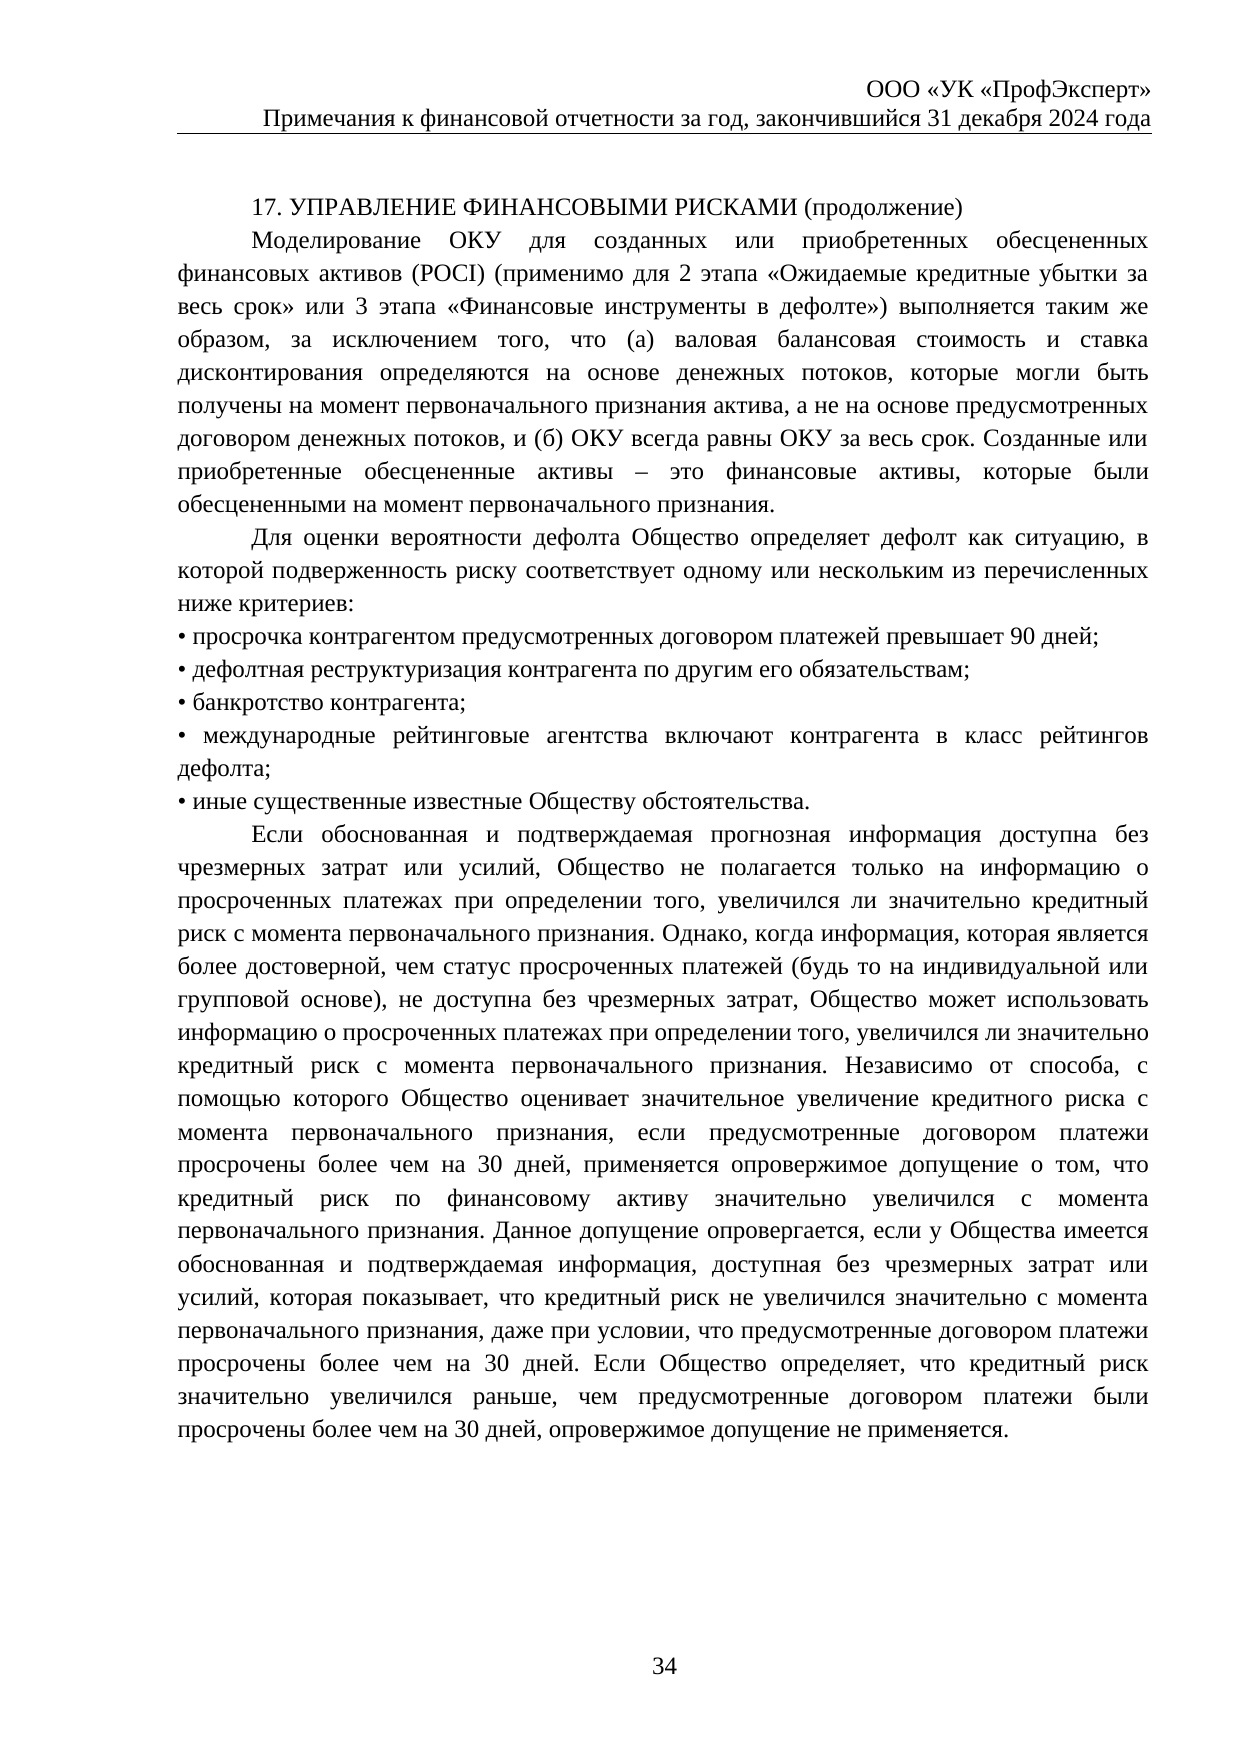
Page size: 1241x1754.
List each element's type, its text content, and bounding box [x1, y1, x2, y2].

text 17. УПРАВЛЕНИЕ ФИНАНСОВЫМИ РИСКАМИ (продолжение) [177, 192, 1149, 221]
text • просрочка контрагентом предусмотренных договором платежей превышает 90 дней; [177, 621, 1149, 650]
text кредитный риск с момента первоначального признания. Независимо от способа, с помощью которого Общество оценивает значительное увеличение кредитного риска с момента первоначального признания, если предусмотренные договором платежи просрочены более чем на 30 дней, применяется опровержимое допущение о том, что кредитный риск по финансовому активу значительно увеличился с момента первоначального признания. Данное допущение опровергается, если у Общества имеется обоснованная и подтверждаемая информация, доступная без чрезмерных затрат или усилий, которая показывает, что кредитный риск не увеличился значительно с момента первоначального признания, даже при условии, что предусмотренные договором платежи просрочены более чем на 30 дней. Если Общество определяет, что кредитный риск значительно увеличился раньше, чем предусмотренные договором платежи были просрочены более чем на 30 дней, опровержимое допущение не применяется. [177, 1051, 1149, 1442]
text • дефолтная реструктуризация контрагента по другим его обязательствам; [177, 654, 1149, 683]
text • иные существенные известные Обществу обстоятельства. [177, 786, 1149, 815]
text • банкротство контрагента; [177, 687, 1149, 716]
text • международные рейтинговые агентства включают контрагента в класс рейтингов дефолта; [177, 720, 1149, 782]
text Для оценки вероятности дефолта Общество определяет дефолт как ситуацию, в которой подверженность риску соответствует одному или нескольким из перечисленных ниже критериев: [177, 522, 1149, 617]
text Если обоснованная и подтверждаемая прогнозная информация доступна без чрезмерных затрат или усилий, Общество не полагается только на информацию о просроченных платежах при определении того, увеличился ли значительно кредитный риск с момента первоначального признания. Однако, когда информация, которая является более достоверной, чем статус просроченных платежей (будь то на индивидуальной или групповой основе), не доступна без чрезмерных затрат, Общество может использовать информацию о просроченных платежах при определении того, увеличился ли значительно [177, 819, 1149, 1046]
text Моделирование ОКУ для созданных или приобретенных обесцененных финансовых активов (POCI) (применимо для 2 этапа «Ожидаемые кредитные убытки за весь срок» или 3 этапа «Финансовые инструменты в дефолте») выполняется таким же образом, за исключением того, что (а) валовая балансовая стоимость и ставка дисконтирования определяются на основе денежных потоков, которые могли быть получены на момент первоначального признания актива, а не на основе предусмотренных договором денежных потоков, и (б) ОКУ всегда равны ОКУ за весь срок. Созданные или приобретенные обесцененные активы – это финансовые активы, которые были обесцененными на момент первоначального признания. [177, 225, 1149, 518]
